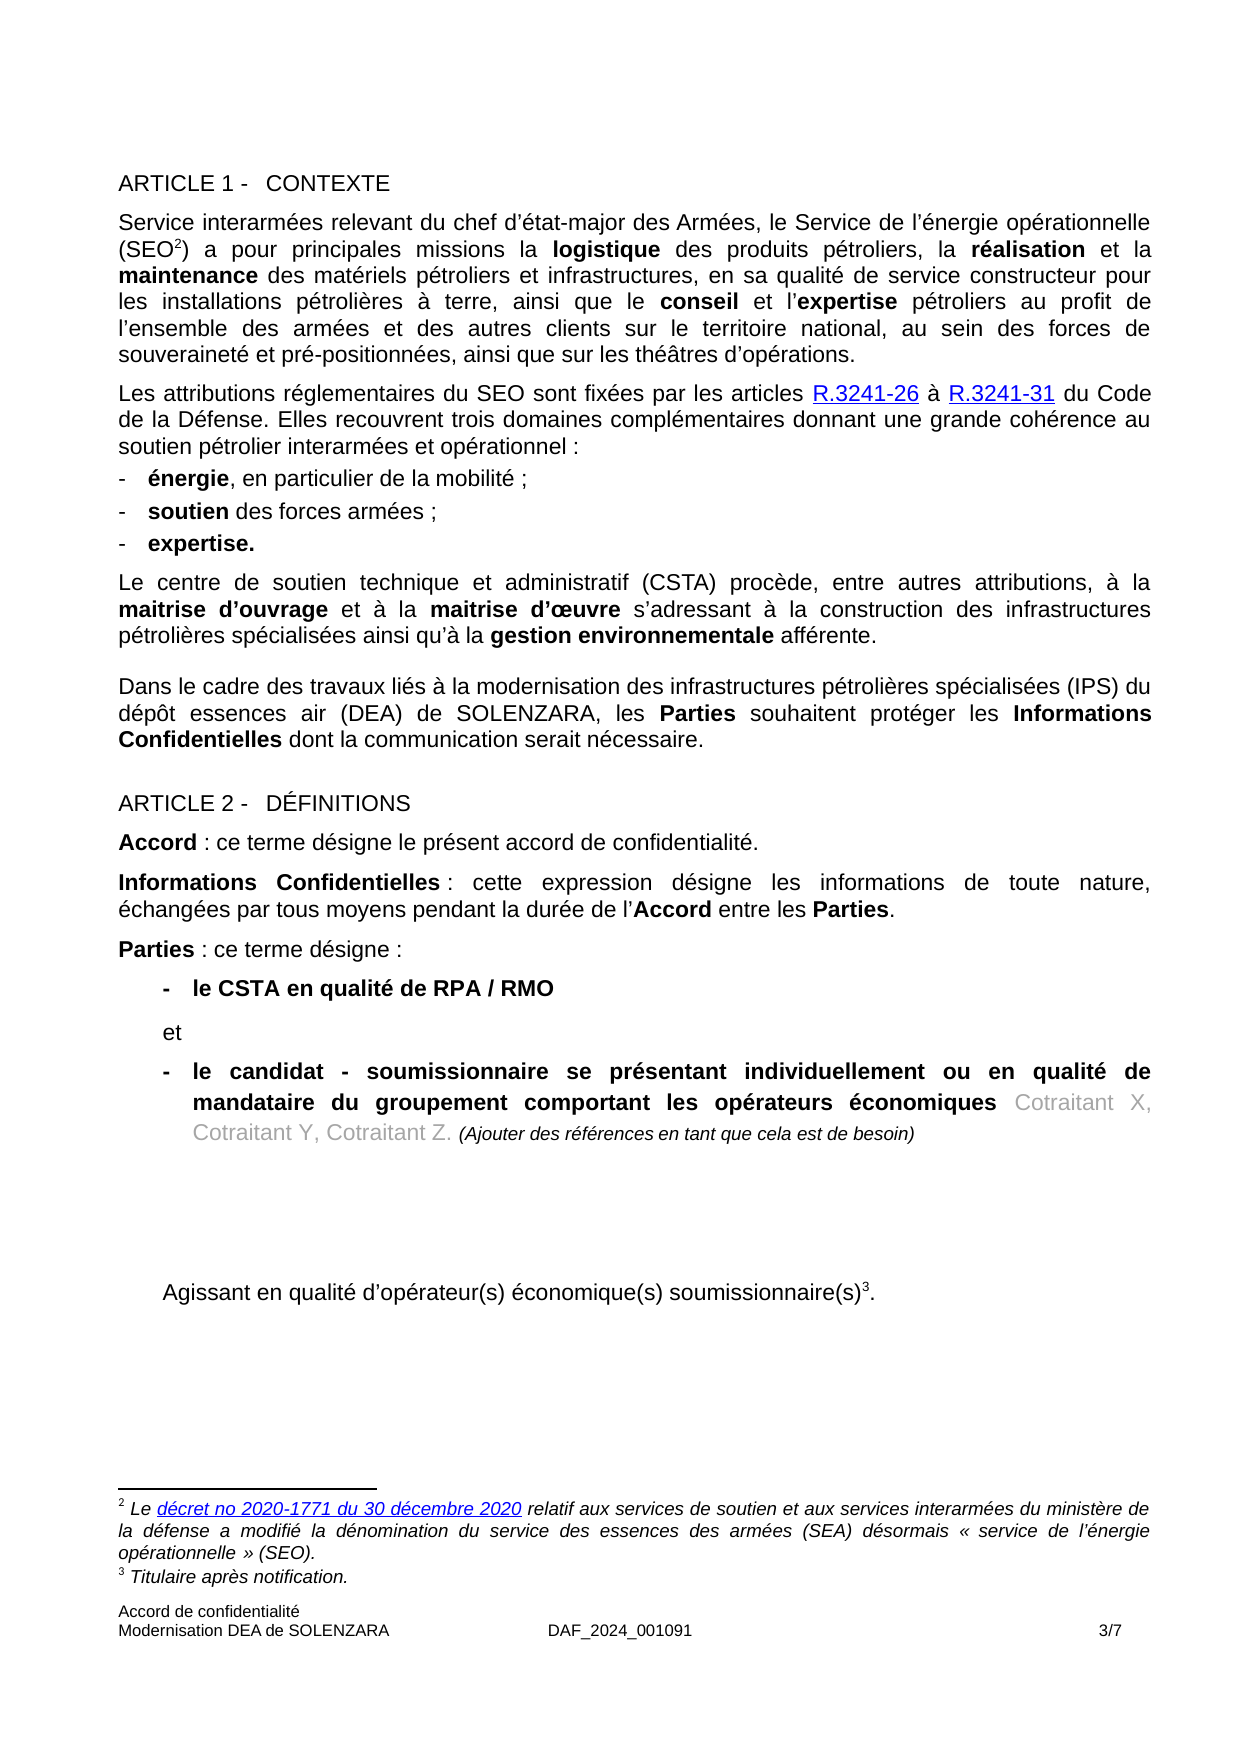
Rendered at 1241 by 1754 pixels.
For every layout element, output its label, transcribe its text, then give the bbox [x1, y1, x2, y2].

text et [162, 1019, 1152, 1046]
list soutien des forces armées ; [118, 498, 1152, 524]
text Agissant en qualité d’opérateur(s) économique(s) soumissionnaire(s). [162, 1279, 1152, 1305]
list le CSTA en qualité de RPA / RMO [162, 975, 1152, 1001]
text Le centre de soutien technique et administratif (CSTA) procède, entre autres attributions, à la maitrise d’ouvrage et à la maitrise d’œuvre s’adressant à la construction des infrastructures pétrolières spécialisées ainsi qu’à la gestion environnementale afférente. [118, 569, 1152, 648]
text Parties : ce terme désigne : [118, 936, 1152, 962]
text Les attributions réglementaires du SEO sont fixées par les articles R.3241-26 à R.3241-31 du Code de la Défense. Elles recouvrent trois domaines complémentaires donnant une grande cohérence au soutien pétrolier interarmées et opérationnel : [118, 380, 1152, 459]
text Service interarmées relevant du chef d’état-major des Armées, le Service de l’énergie opérationnelle (SEO) a pour principales missions la logistique des produits pétroliers, la réalisation et la maintenance des matériels pétroliers et infrastructures, en sa qualité de service constructeur pour les installations pétrolières à terre, ainsi que le conseil et l’expertise pétroliers au profit de l’ensemble des armées et des autres clients sur le territoire national, au sein des forces de souveraineté et pré-positionnées, ainsi que sur les théâtres d’opérations. [118, 209, 1152, 367]
text Informations Confidentielles : cette expression désigne les informations de toute nature, échangées par tous moyens pendant la durée de l’Accord entre les Parties. [118, 869, 1152, 922]
list le candidat - soumissionnaire se présentant individuellement ou en qualité de mandataire du groupement comportant les opérateurs économiques Cotraitant X, Cotraitant Y, Cotraitant Z. (Ajouter des références en tant que cela est de besoin) [162, 1058, 1152, 1145]
list énergie, en particulier de la mobilité ; [118, 465, 1152, 492]
list expertise. [118, 530, 1152, 557]
subtitle DÉfinitions [118, 790, 1152, 816]
subtitle CONTEXTE [118, 170, 1152, 197]
text Dans le cadre des travaux liés à la modernisation des infrastructures pétrolières spécialisées (IPS) du dépôt essences air (DEA) de SOLENZARA, les Parties souhaitent protéger les Informations Confidentielles dont la communication serait nécessaire. [118, 673, 1152, 752]
text Accord : ce terme désigne le présent accord de confidentialité. [118, 829, 1152, 855]
